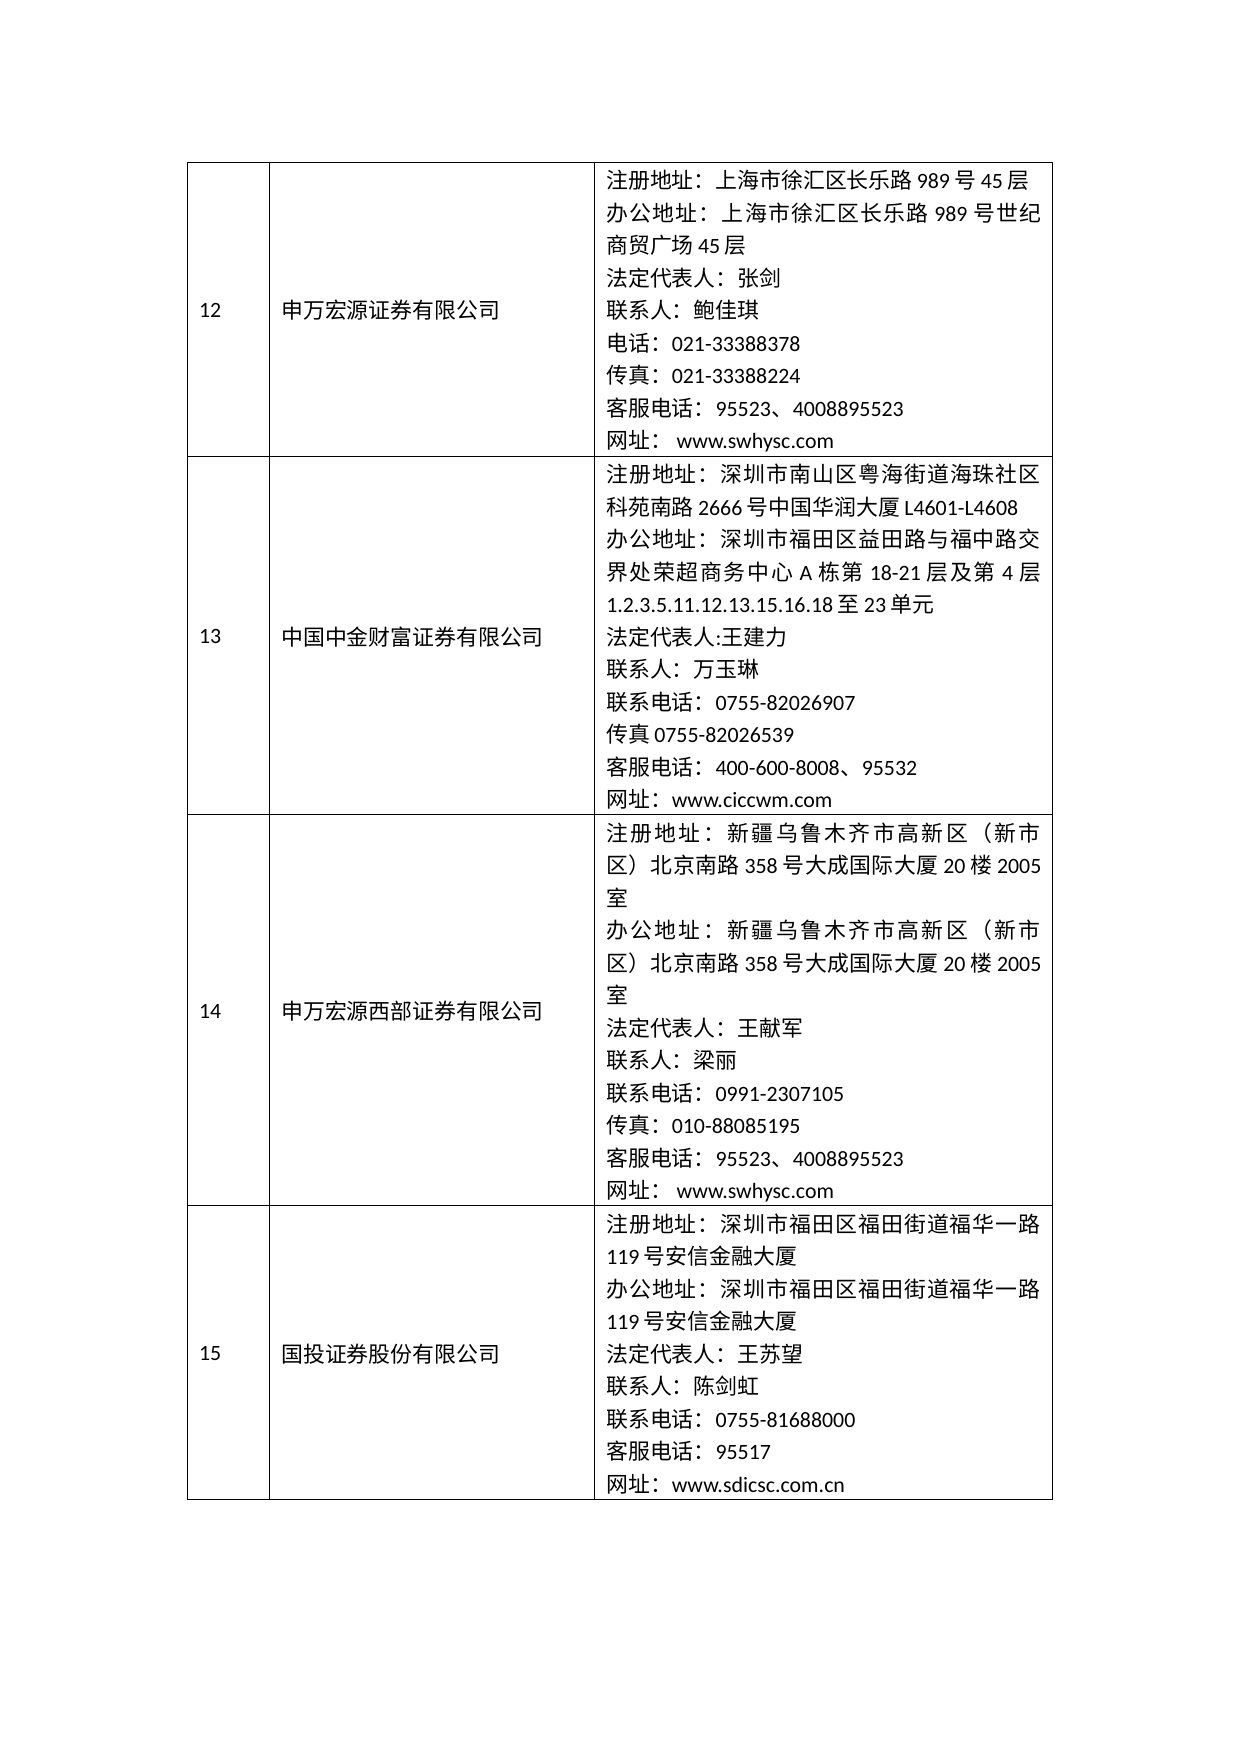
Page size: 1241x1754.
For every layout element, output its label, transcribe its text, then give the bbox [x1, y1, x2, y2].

table_cell 12 [188, 163, 269, 456]
table_cell 申万宏源西部证券有限公司 [270, 815, 594, 1205]
table_cell 国投证券股份有限公司 [270, 1206, 594, 1499]
table_cell 注册地址：上海市徐汇区长乐路989号45层 办公地址：上海市徐汇区长乐路989号世纪商贸广场45层 法定代表人：张剑 联系人：鲍佳琪 电话：021-33388378 传真：021-33388224 客服电话：95523、4008895523 网址： www.swhysc.com [595, 163, 1052, 456]
table_cell 申万宏源证券有限公司 [270, 163, 594, 456]
table_cell 13 [188, 457, 269, 814]
table_cell 注册地址：深圳市南山区粤海街道海珠社区科苑南路2666号中国华润大厦L4601-L4608 办公地址：深圳市福田区益田路与福中路交界处荣超商务中心A栋第18-21层及第4层1.2.3.5.11.12.13.15.16.18至23单元 法定代表人:王建力 联系人：万玉琳 联系电话：0755-82026907 传真0755-82026539 客服电话：400-600-8008、95532 网址：www.ciccwm.com [595, 457, 1052, 814]
table_cell 注册地址：深圳市福田区福田街道福华一路119号安信金融大厦 办公地址：深圳市福田区福田街道福华一路119号安信金融大厦 法定代表人：王苏望 联系人：陈剑虹 联系电话：0755-81688000 客服电话：95517 网址：www.sdicsc.com.cn [595, 1206, 1052, 1499]
table_cell 14 [188, 815, 269, 1205]
table_cell 注册地址：新疆乌鲁木齐市高新区（新市区）北京南路358号大成国际大厦20楼2005室 办公地址：新疆乌鲁木齐市高新区（新市区）北京南路358号大成国际大厦20楼2005室 法定代表人：王献军 联系人：梁丽 联系电话：0991-2307105 传真：010-88085195 客服电话：95523、4008895523 网址： www.swhysc.com [595, 815, 1052, 1205]
table_cell 15 [188, 1206, 269, 1499]
table_cell 中国中金财富证券有限公司 [270, 457, 594, 814]
